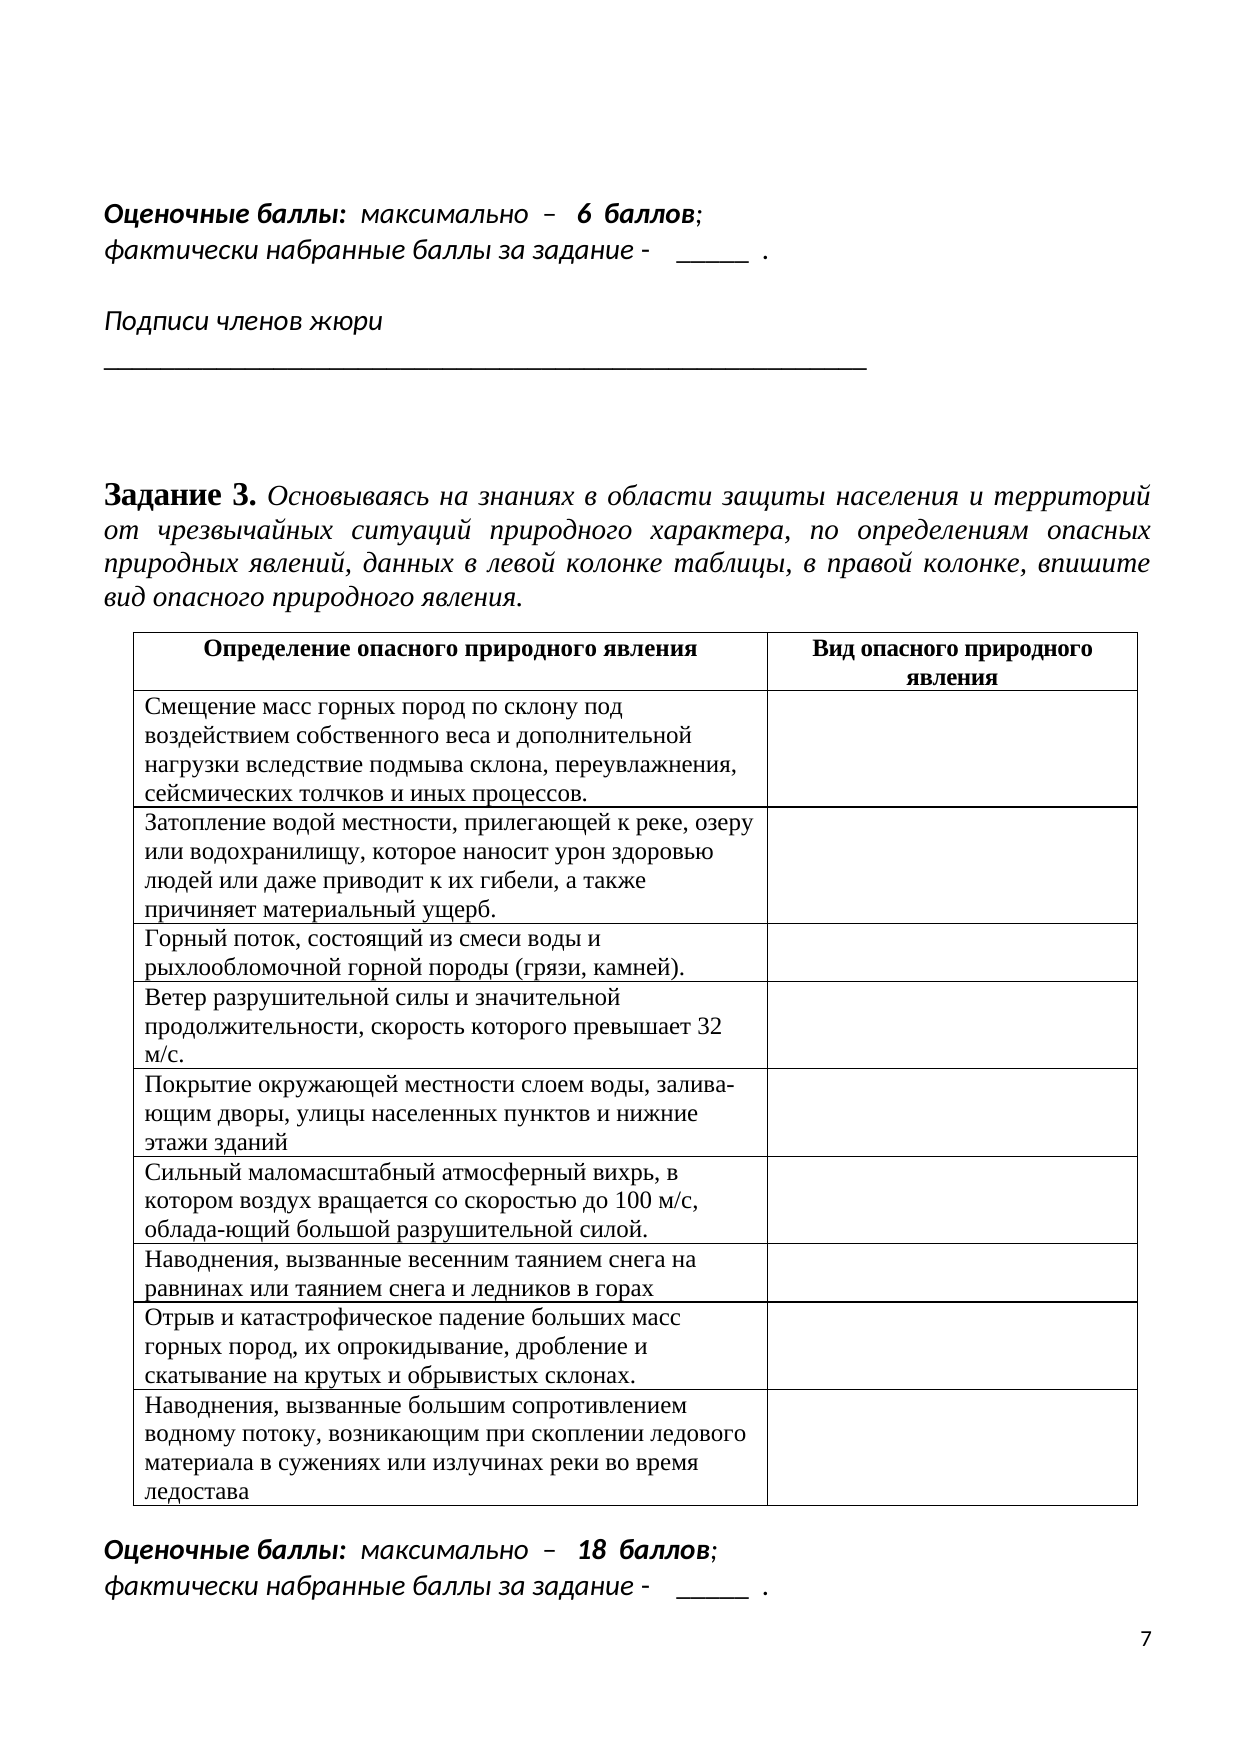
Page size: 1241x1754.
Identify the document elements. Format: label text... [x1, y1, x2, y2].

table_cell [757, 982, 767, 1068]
table_cell Наводнения, вызванные большим сопротивлением водному потоку, возникающим при скоплении ледового материала в сужениях или излучинах реки во время ледостава [134, 1390, 767, 1505]
table_cell [768, 1303, 1137, 1389]
table_cell Покрытие окружающей местности слоем воды, залива-ющим дворы, улицы населенных пунктов и нижние этажи зданий [134, 1069, 767, 1156]
table_cell Смещение масс горных пород по склону под воздействием собственного веса и дополнительной нагрузки вследствие подмыва склона, переувлажнения, сейсмических толчков и иных процессов. [134, 691, 767, 806]
text Задание 3. Основываясь на знаниях в области защиты населения и территорий от чрезвычайных ситуаций природного характера, по определениям опасных природных явлений, данных в левой колонке таблицы, в правой колонке, впишите вид опасного природного явления. [103, 474, 1152, 613]
table_cell Затопление водой местности, прилегающей к реке, озеру или водохранилищу, которое наносит урон здоровью людей или даже приводит к их гибели, а также причиняет материальный ущерб. [134, 808, 767, 922]
table_cell Горный поток, состоящий из смеси воды и рыхлообломочной горной породы (грязи, камней). [134, 924, 767, 981]
table_cell [768, 1244, 1137, 1301]
table_cell [768, 691, 1137, 806]
text фактически набранные баллы за задание - _____ . [103, 231, 1152, 267]
table_cell [768, 982, 1137, 1068]
table_cell [768, 1157, 1137, 1243]
table_cell Отрыв и катастрофическое падение больших масс горных пород, их опрокидывание, дробление и скатывание на крутых и обрывистых склонах. [134, 1303, 767, 1389]
table_cell Наводнения, вызванные весенним таянием снега на равнинах или таянием снега и ледников в горах [134, 1244, 767, 1301]
text фактически набранные баллы за задание - _____ . [103, 1567, 1152, 1602]
table_cell [768, 808, 1137, 922]
table_header Вид опасного природного явления [768, 633, 1137, 690]
text Оценочные баллы: максимально – 6 баллов; [103, 196, 1152, 231]
text Подписи членов жюри ______________________________________________________ [103, 302, 1152, 374]
text Оценочные баллы: максимально – 18 баллов; [103, 1531, 1152, 1567]
table_cell [768, 1390, 1137, 1505]
table_cell Сильный маломасштабный атмосферный вихрь, в котором воздух вращается со скоростью до 100 м/с, облада-ющий большой разрушительной силой. [134, 1157, 767, 1243]
table_cell [768, 924, 1137, 981]
table_cell [768, 1069, 1137, 1156]
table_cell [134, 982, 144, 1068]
table_header Определение опасного природного явления [134, 633, 767, 690]
